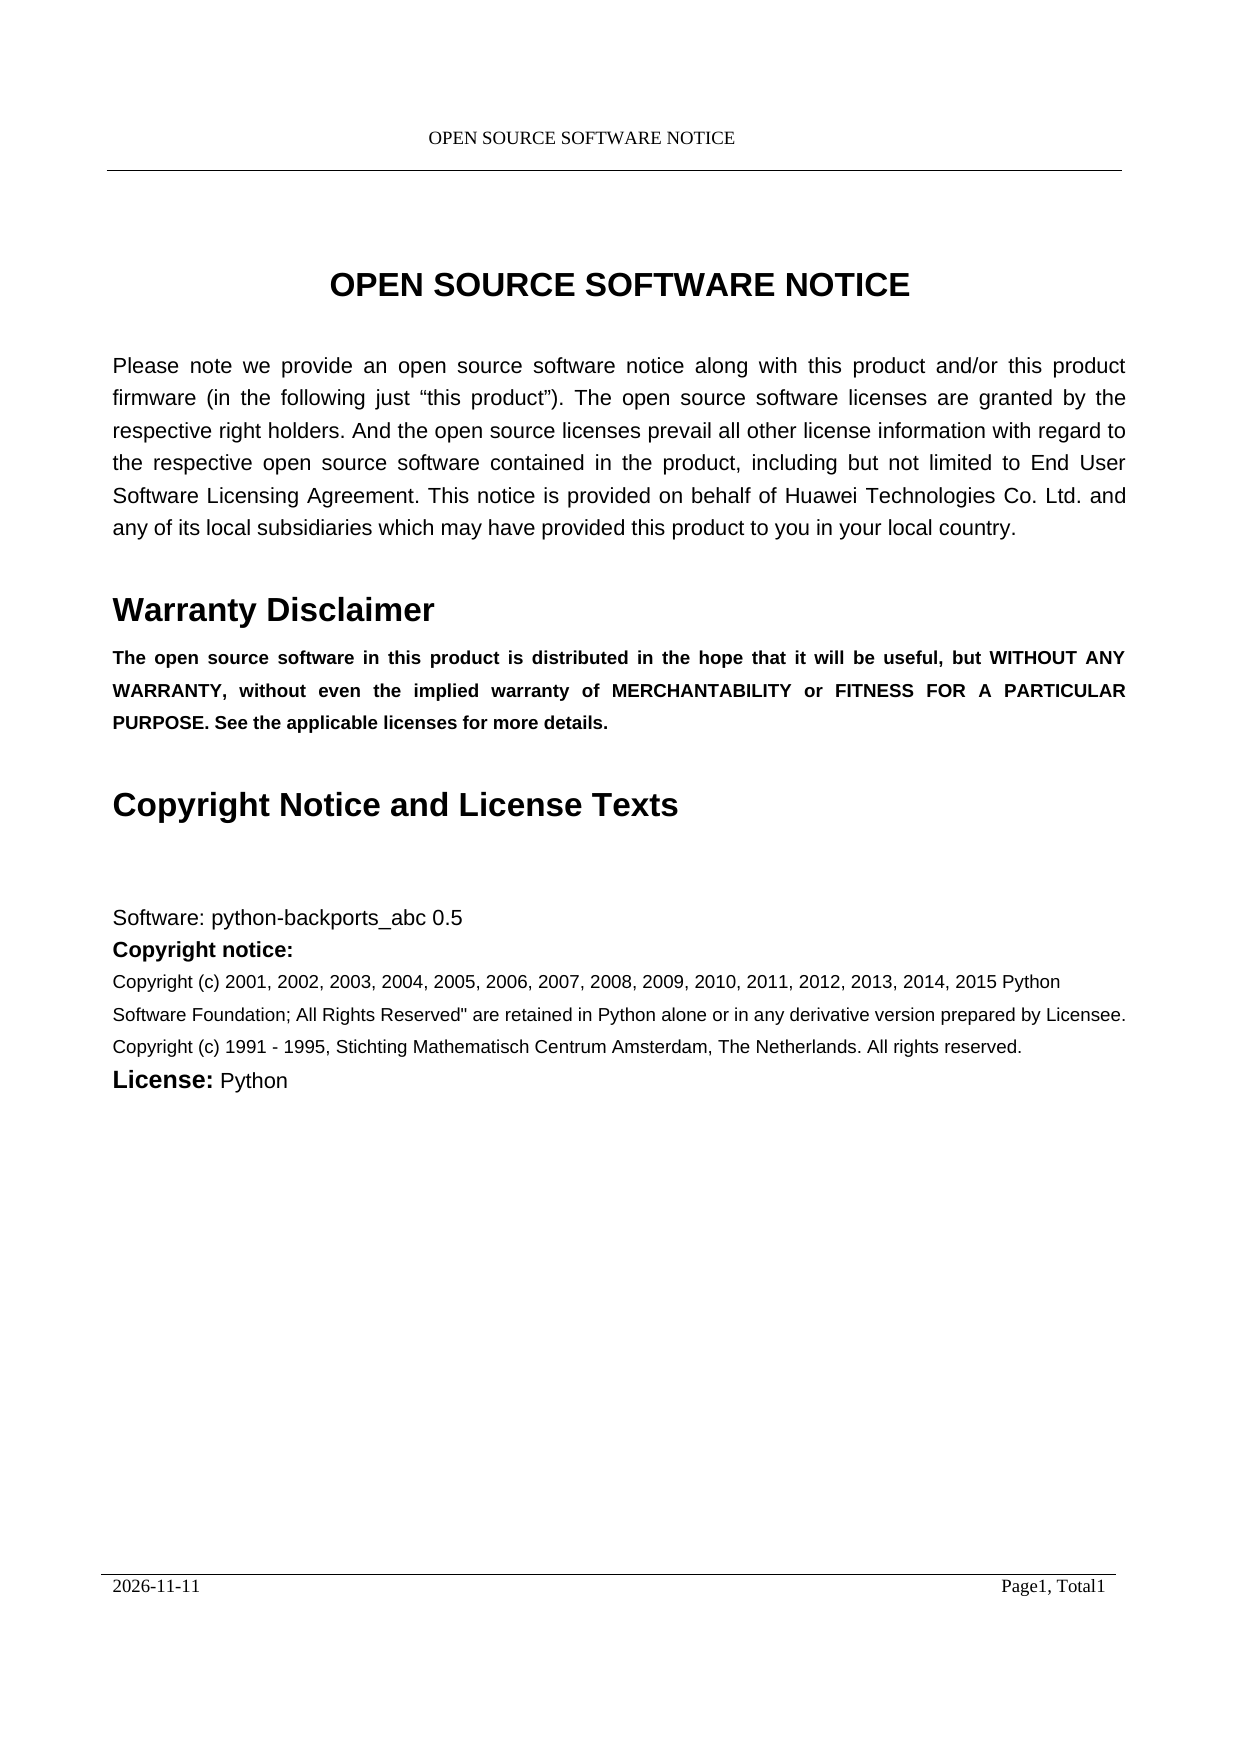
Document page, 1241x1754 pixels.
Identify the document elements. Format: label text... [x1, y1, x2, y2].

text Software: python-backports_abc 0.5 [112, 901, 1128, 933]
text Copyright Notice and License Texts [112, 771, 1128, 836]
text Please note we provide an open source software notice along with this product and/or this product firmware (in the following just “this product”). The open source software licenses are granted by the respective right holders. And the open source licenses prevail all other license information with regard to the respective open source software contained in the product, including but not limited to End User Software Licensing Agreement. This notice is provided on behalf of Huawei Technologies Co. Ltd. and any of its local subsidiaries which may have provided this product to you in your local country. [112, 349, 1128, 544]
text Warranty Disclaimer [112, 576, 1128, 641]
text Copyright (c) 2001, 2002, 2003, 2004, 2005, 2006, 2007, 2008, 2009, 2010, 2011, 2012, 2013, 2014, 2015 Python Software Foundation; All Rights Reserved" are retained in Python alone or in any derivative version prepared by Licensee. [112, 966, 1128, 1031]
text Copyright (c) 1991 - 1995, Stichting Mathematisch Centrum Amsterdam, The Netherlands. All rights reserved. [112, 1031, 1128, 1063]
text License: Python [112, 1063, 1128, 1161]
text Copyright notice: [112, 933, 1128, 966]
text The open source software in this product is distributed in the hope that it will be useful, but WITHOUT ANY WARRANTY, without even the implied warranty of MERCHANTABILITY or FITNESS FOR A PARTICULAR PURPOSE. See the applicable licenses for more details. [112, 641, 1128, 739]
text OPEN SOURCE SOFTWARE NOTICE [112, 251, 1128, 316]
